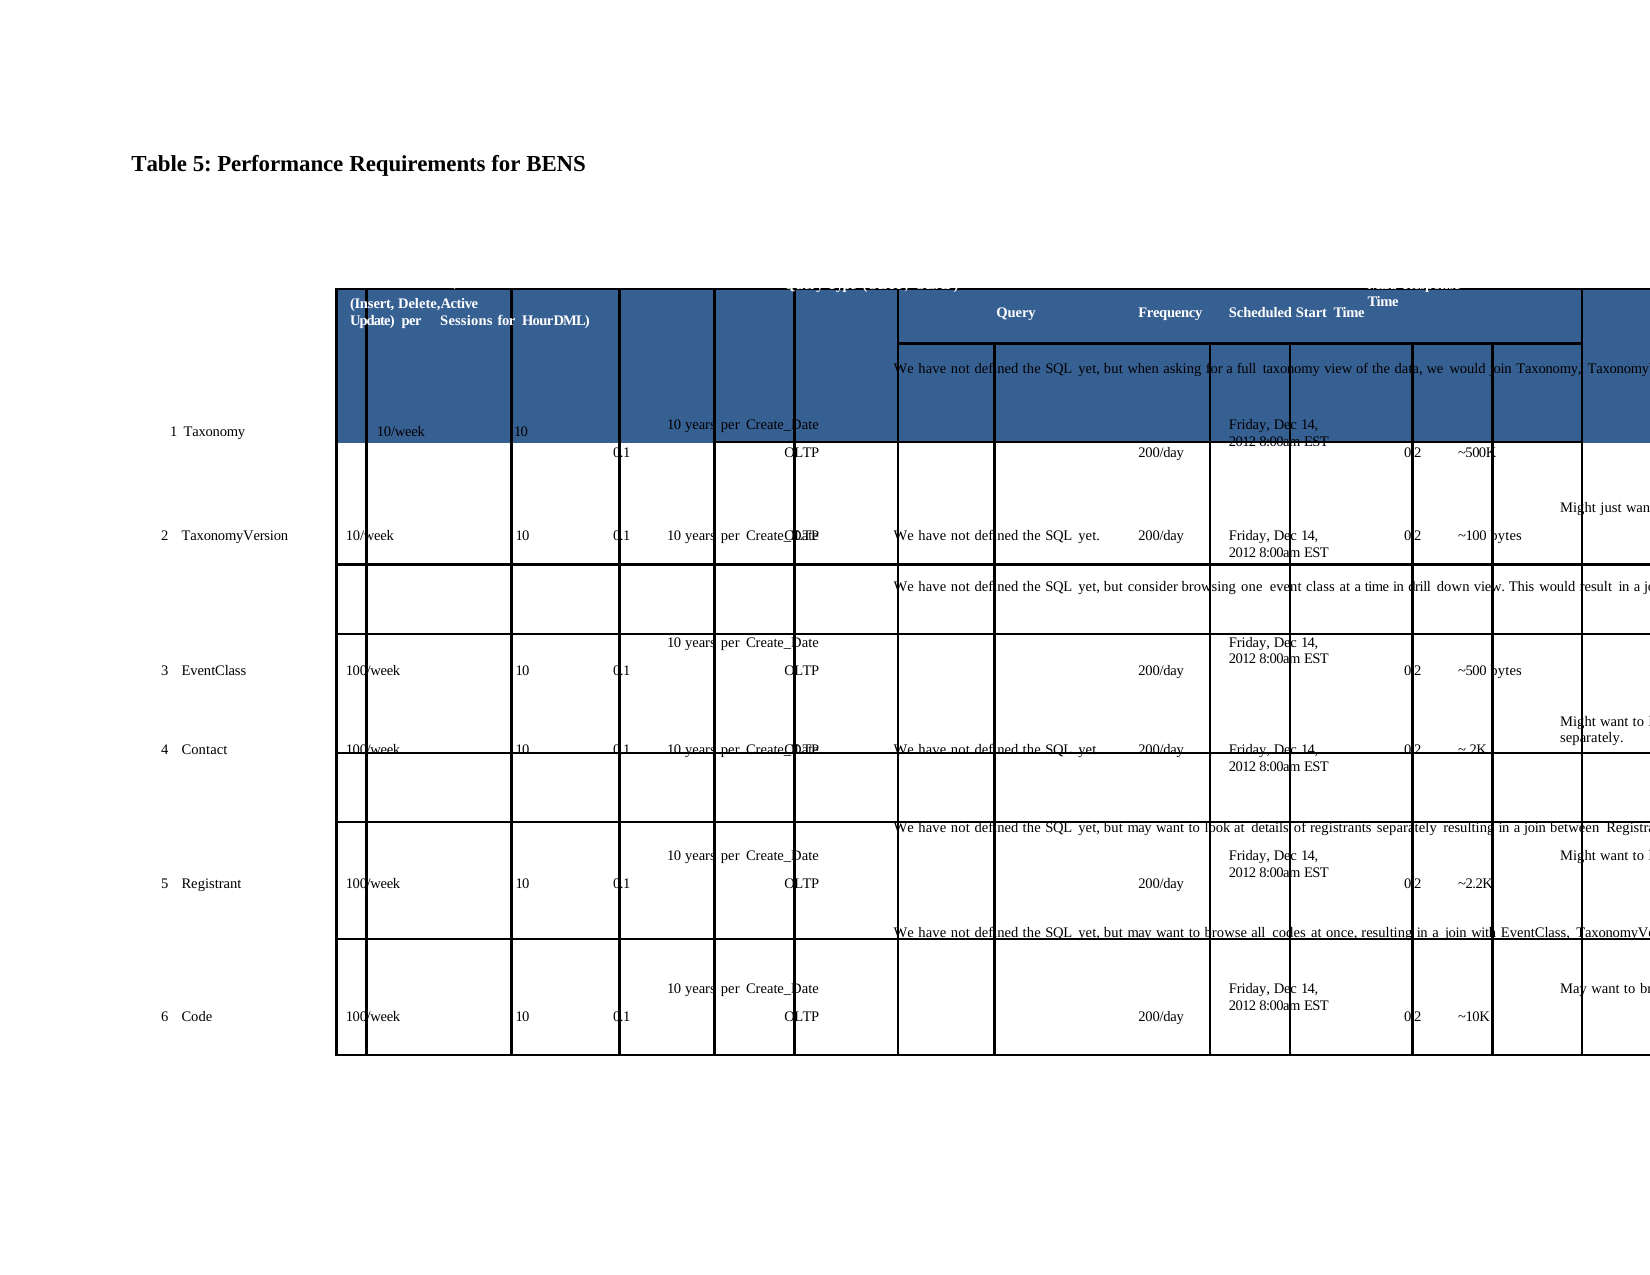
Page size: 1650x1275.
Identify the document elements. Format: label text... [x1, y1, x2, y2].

text Table 5: Performance Requirements for BENS [131, 150, 1554, 176]
